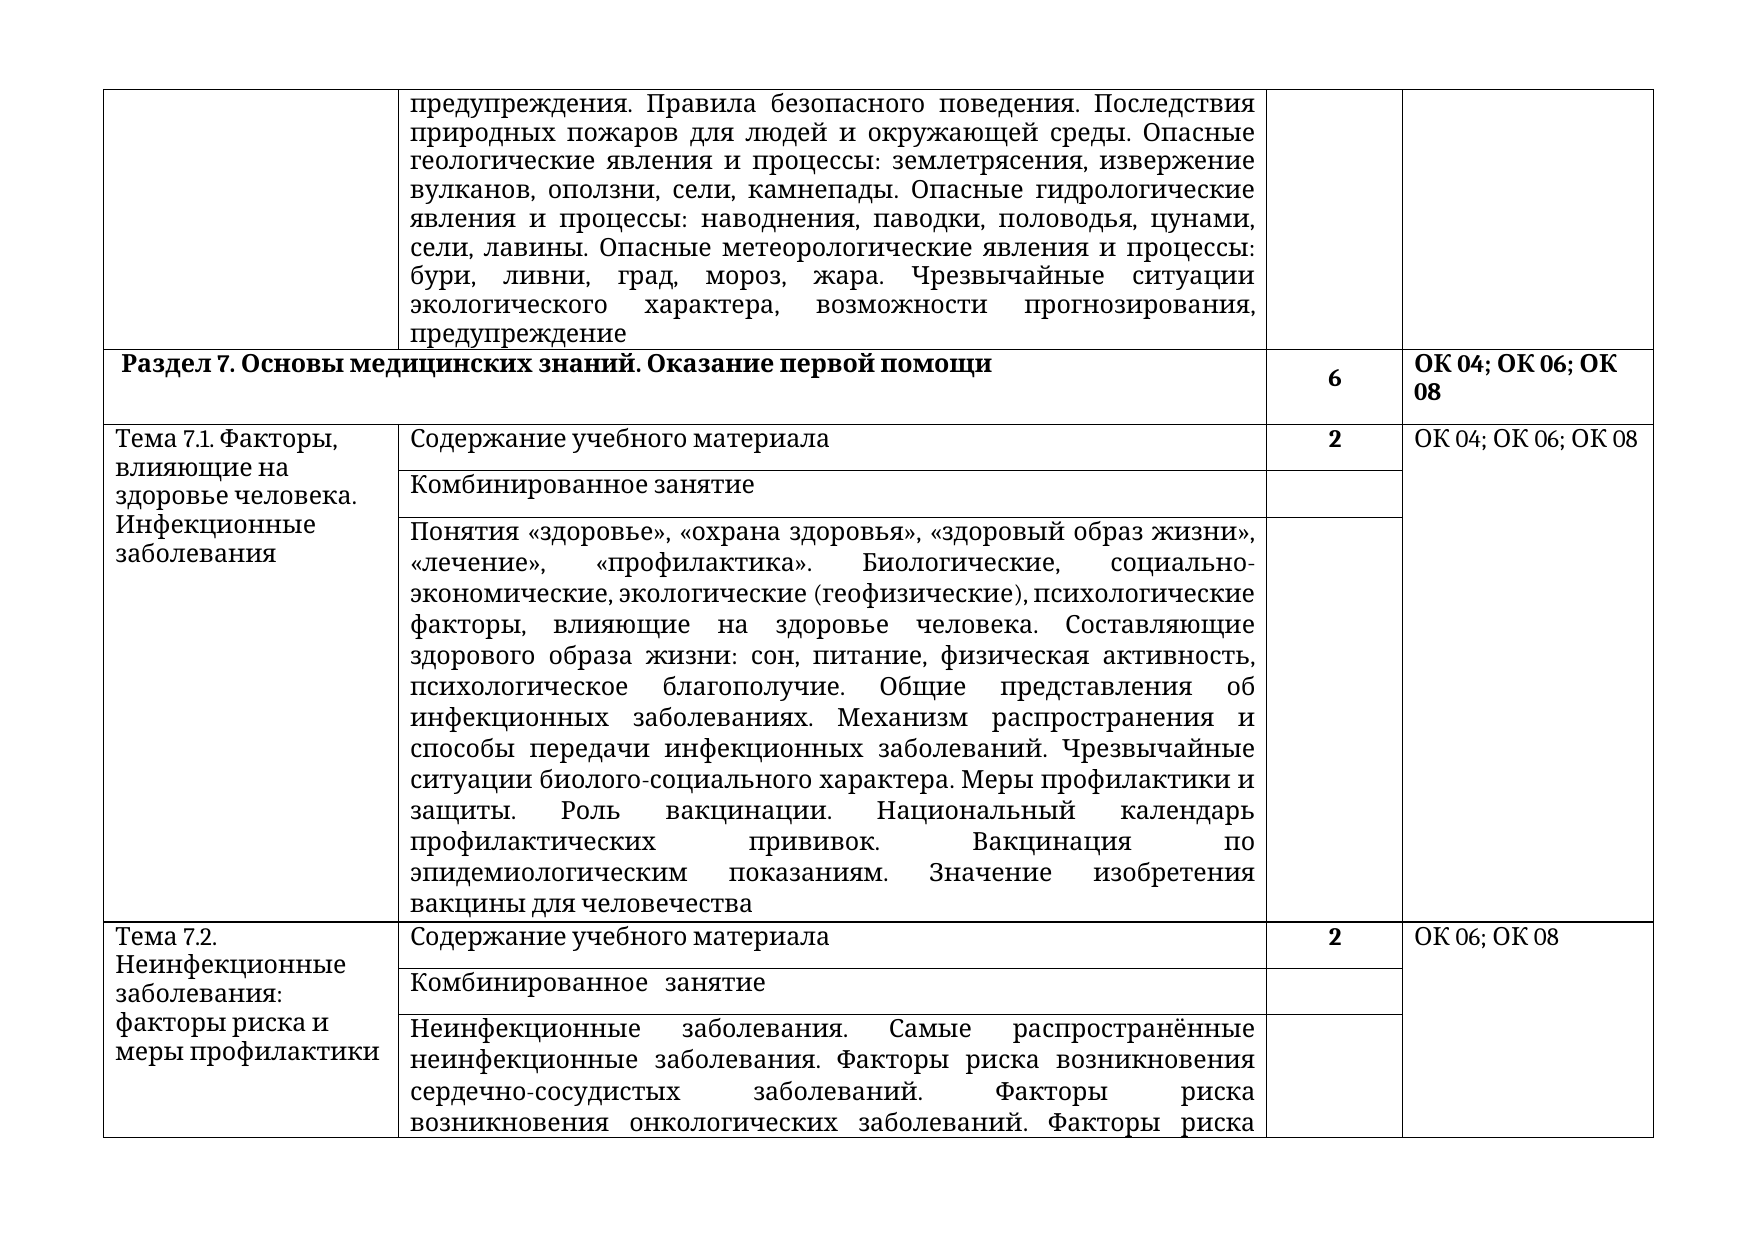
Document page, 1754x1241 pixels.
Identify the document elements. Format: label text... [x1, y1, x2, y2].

table_cell Тема 7.1. Факторы, влияющие на здоровье человека. Инфекционные заболевания [104, 425, 398, 921]
table_cell Содержание учебного материала [399, 923, 1266, 968]
table_cell [1267, 90, 1402, 348]
table_cell Тема 7.2. Неинфекционные заболевания: факторы риска и меры профилактики [104, 923, 398, 1137]
table_cell [1267, 518, 1402, 921]
table_cell ОК 04; ОК 06; ОК 08 [1403, 425, 1653, 921]
table_cell 6 [1267, 350, 1402, 424]
table_cell Комбинированное занятие [399, 969, 1266, 1014]
table_cell [1267, 471, 1402, 517]
table_cell Содержание учебного материала [399, 425, 1266, 470]
table_cell ОК 06; ОК 08 [1403, 923, 1653, 1137]
table_cell Понятия «здоровье», «охрана здоровья», «здоровый образ жизни», «лечение», «профилактика». Биологические, социально-экономические, экологические (геофизические), психологические факторы, влияющие на здоровье человека. Составляющие здорового образа жизни: сон, питание, физическая активность, психологическое благополучие. Общие представления об инфекционных заболеваниях. Механизм распространения и способы передачи инфекционных заболеваний. Чрезвычайные ситуации биолого-социального характера. Меры профилактики и защиты. Роль вакцинации. Национальный календарь профилактических прививок. Вакцинация по эпидемиологическим показаниям. Значение изобретения вакцины для человечества [399, 518, 1266, 921]
table_cell Раздел 7. Основы медицинских знаний. Оказание первой помощи [104, 350, 1266, 424]
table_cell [399, 90, 1266, 348]
table_cell [1267, 1015, 1402, 1137]
table_cell 2 [1267, 923, 1402, 968]
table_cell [399, 1015, 1266, 1137]
table_cell ОК 04; ОК 06; ОК 08 [1403, 350, 1653, 424]
table_cell Комбинированное занятие [399, 471, 1266, 517]
table_cell 2 [1267, 425, 1402, 470]
table_cell [1267, 969, 1402, 1014]
